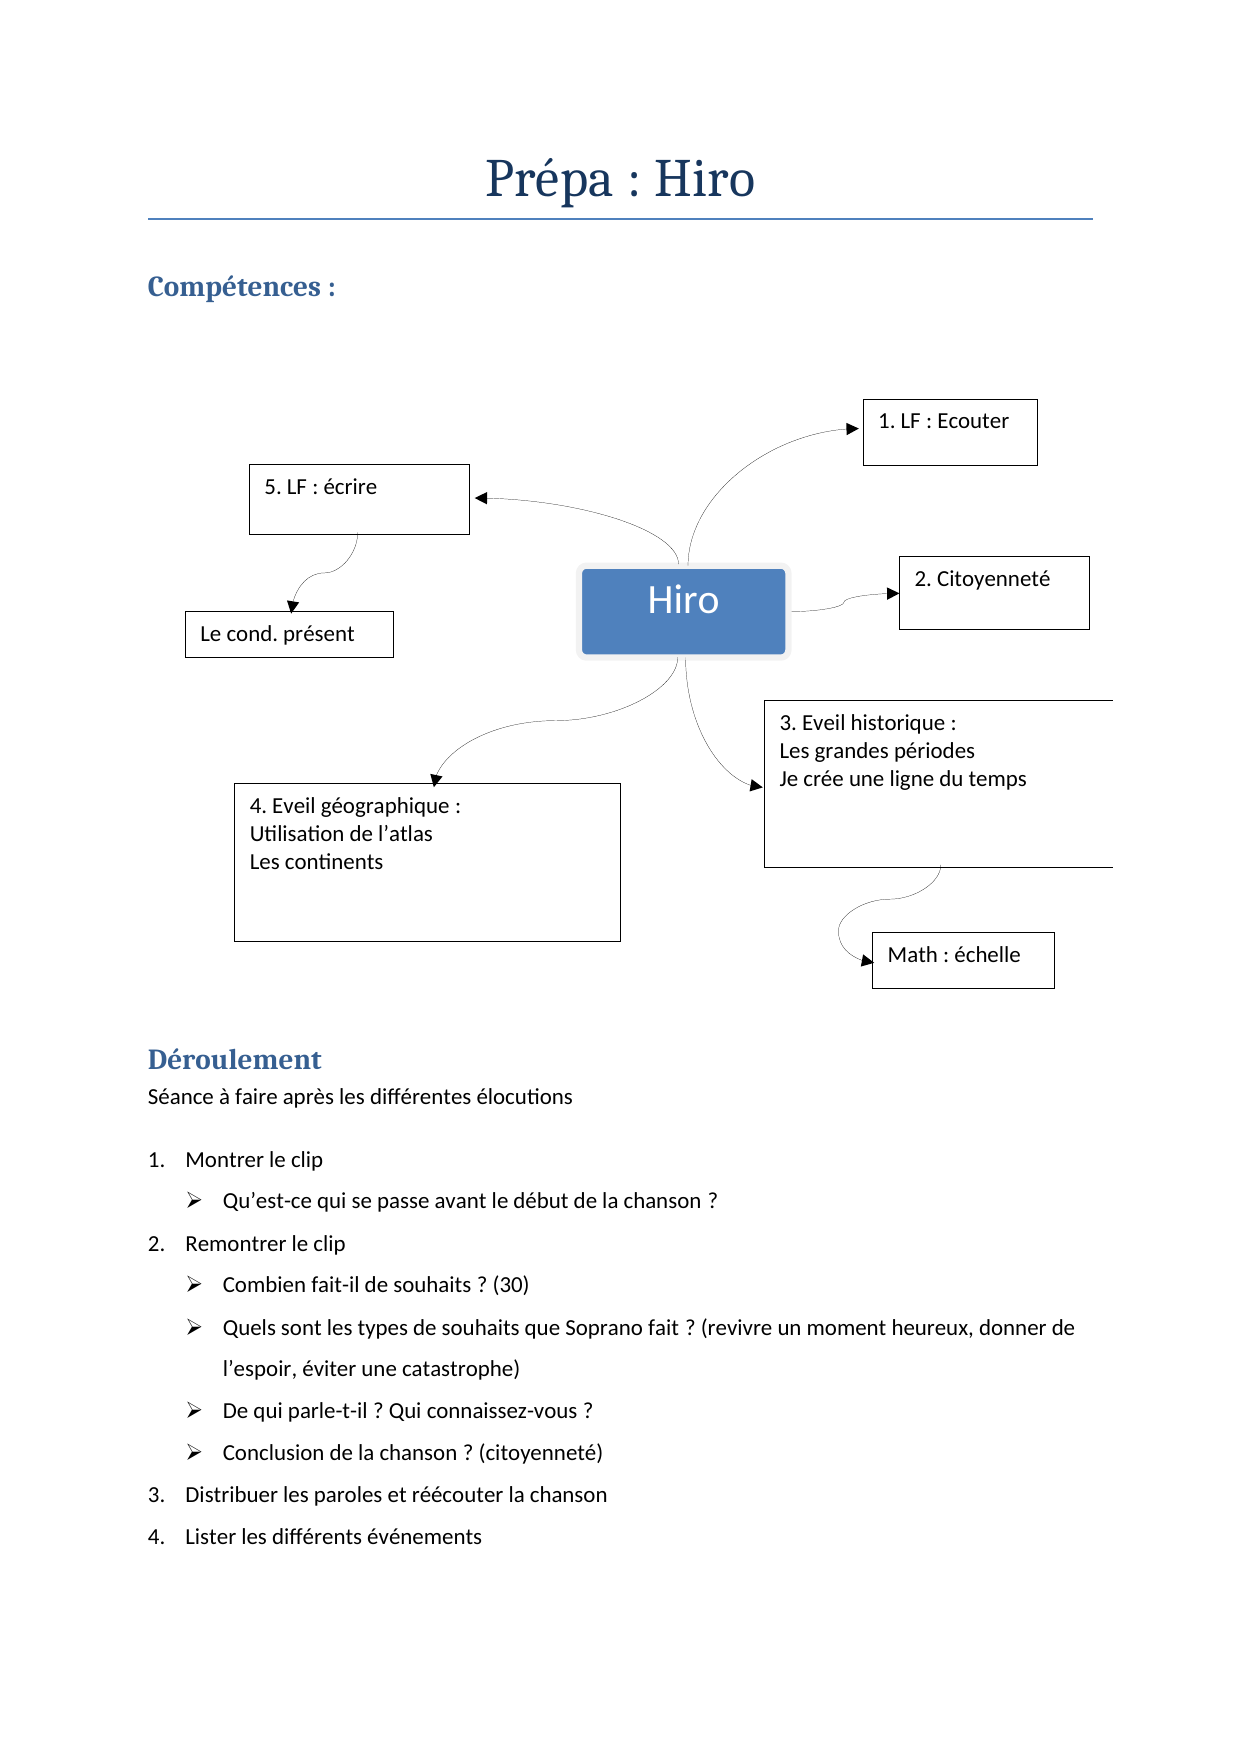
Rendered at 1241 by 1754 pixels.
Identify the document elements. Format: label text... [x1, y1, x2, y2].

subtitle Déroulement [148, 1043, 1093, 1077]
subtitle Compétences : [148, 270, 1093, 304]
list Qu’est-ce qui se passe avant le début de la chanson ? [185, 1187, 1093, 1215]
list Combien fait-il de souhaits ? (30) [185, 1271, 1093, 1299]
list Conclusion de la chanson ? (citoyenneté) [185, 1438, 1093, 1467]
list Lister les différents événements [148, 1522, 1093, 1551]
list Distribuer les paroles et réécouter la chanson [148, 1481, 1093, 1508]
title Prépa : Hiro [148, 148, 1093, 218]
list Montrer le clip [148, 1145, 1093, 1173]
list De qui parle-t-il ? Qui connaissez-vous ? [185, 1397, 1093, 1424]
text Séance à faire après les différentes élocutions [148, 1082, 1093, 1110]
list Remontrer le clip [148, 1229, 1093, 1257]
list Quels sont les types de souhaits que Soprano fait ? (revivre un moment heureux, donner de l’espoir, éviter une catastrophe) [185, 1313, 1093, 1383]
